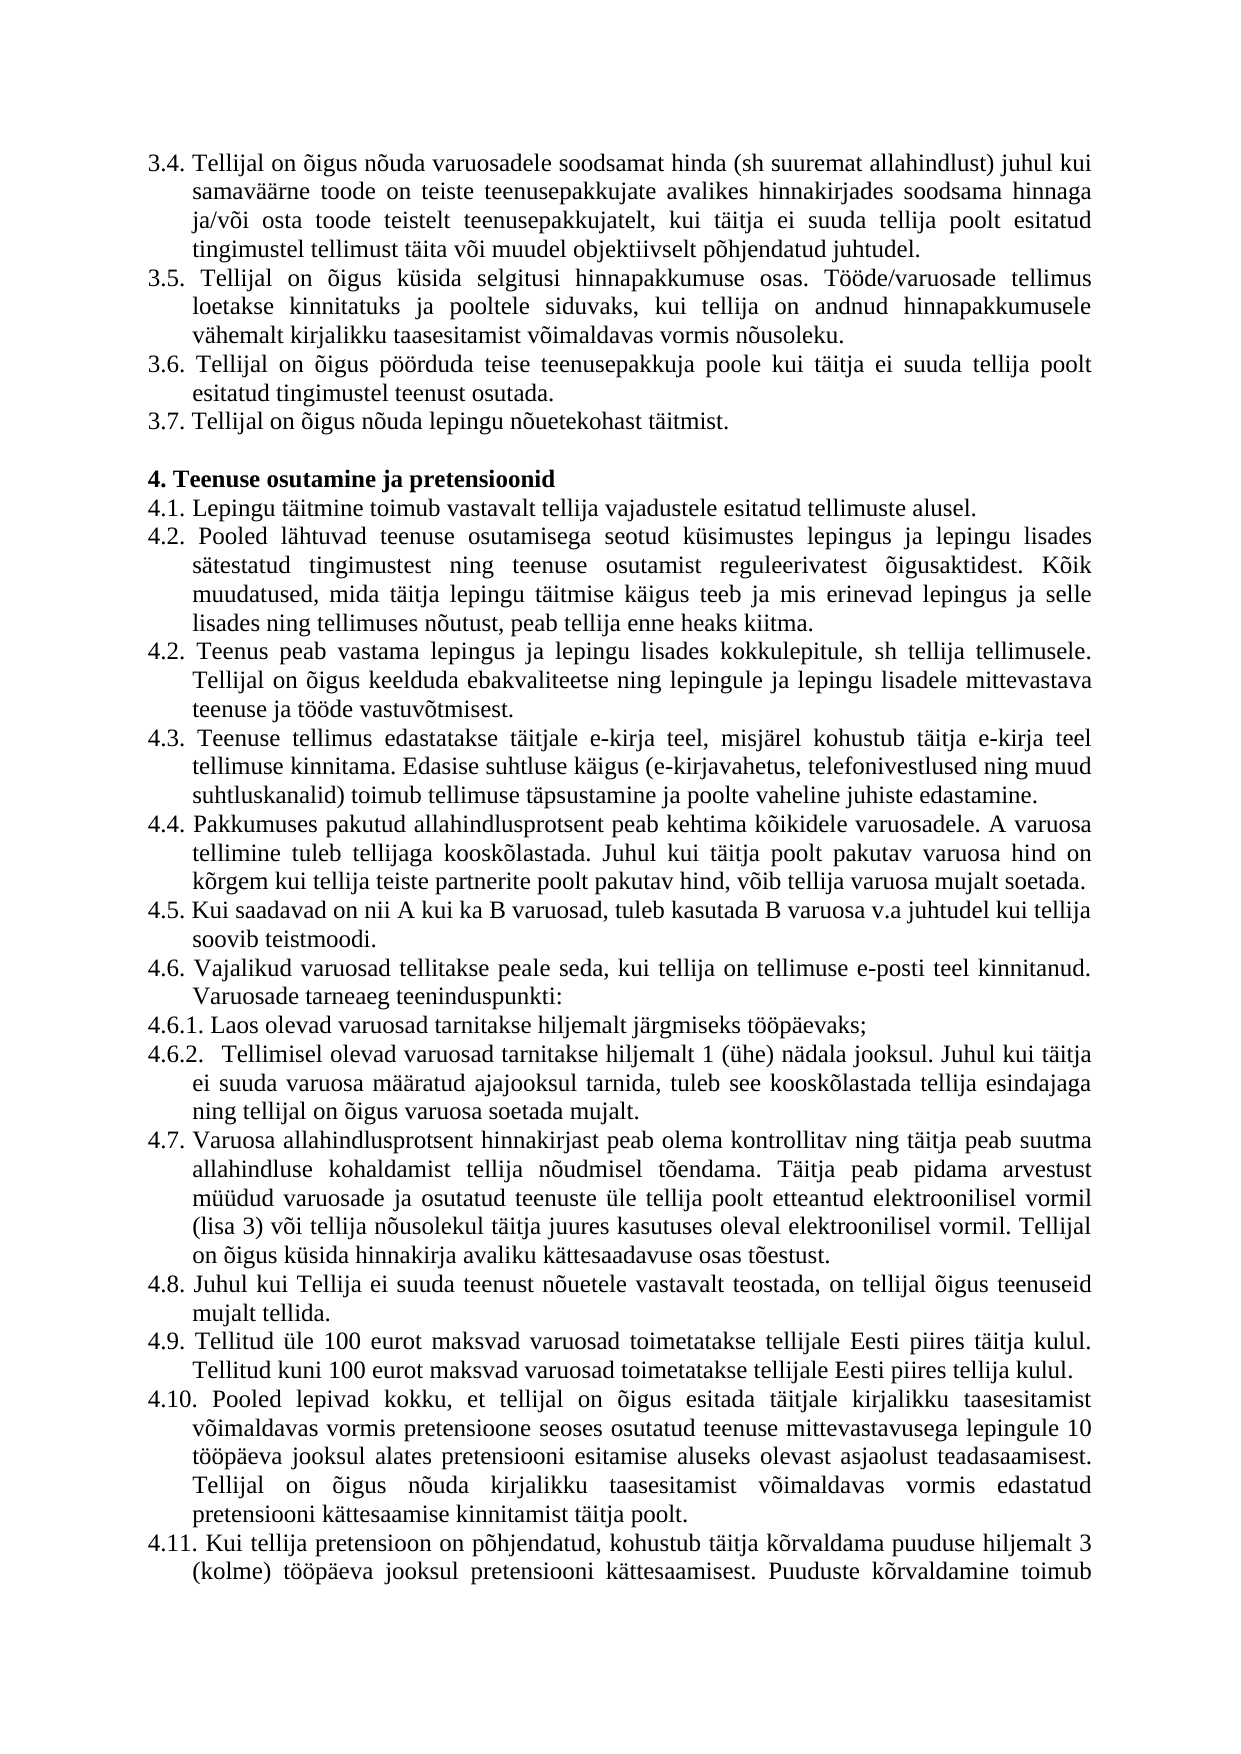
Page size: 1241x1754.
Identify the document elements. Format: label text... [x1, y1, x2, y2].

text 4.6.2. Tellimisel olevad varuosad tarnitakse hiljemalt 1 (ühe) nädala jooksul. Juhul kui täitja ei suuda varuosa määratud ajajooksul tarnida, tuleb see kooskõlastada tellija esindajaga ning tellijal on õigus varuosa soetada mujalt. [148, 1039, 1093, 1125]
text 3.6. Tellijal on õigus pöörduda teise teenusepakkuja poole kui täitja ei suuda tellija poolt esitatud tingimustel teenust osutada. [148, 349, 1093, 406]
text 4.2. Pooled lähtuvad teenuse osutamisega seotud küsimustes lepingus ja lepingu lisades sätestatud tingimustest ning teenuse osutamist reguleerivatest õigusaktidest. Kõik muudatused, mida täitja lepingu täitmise käigus teeb ja mis erinevad lepingus ja selle lisades ning tellimuses nõutust, peab tellija enne heaks kiitma. [148, 521, 1093, 636]
text 4. Teenuse osutamine ja pretensioonid [148, 464, 1093, 493]
text 4.2. Teenus peab vastama lepingus ja lepingu lisades kokkulepitule, sh tellija tellimusele. Tellijal on õigus keelduda ebakvaliteetse ning lepingule ja lepingu lisadele mittevastava teenuse ja tööde vastuvõtmisest. [148, 636, 1093, 723]
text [148, 1528, 1093, 1585]
text 4.5. Kui saadavad on nii A kui ka B varuosad, tuleb kasutada B varuosa v.a juhtudel kui tellija soovib teistmoodi. [148, 895, 1093, 953]
text 4.10. Pooled lepivad kokku, et tellijal on õigus esitada täitjale kirjalikku taasesitamist võimaldavas vormis pretensioone seoses osutatud teenuse mittevastavusega lepingule 10 tööpäeva jooksul alates pretensiooni esitamise aluseks olevast asjaolust teadasaamisest. Tellijal on õigus nõuda kirjalikku taasesitamist võimaldavas vormis edastatud pretensiooni kättesaamise kinnitamist täitja poolt. [148, 1384, 1093, 1528]
text 4.4. Pakkumuses pakutud allahindlusprotsent peab kehtima kõikidele varuosadele. A varuosa tellimine tuleb tellijaga kooskõlastada. Juhul kui täitja poolt pakutav varuosa hind on kõrgem kui tellija teiste partnerite poolt pakutav hind, võib tellija varuosa mujalt soetada. [148, 809, 1093, 895]
text 4.9. Tellitud üle 100 eurot maksvad varuosad toimetatakse tellijale Eesti piires täitja kulul. Tellitud kuni 100 eurot maksvad varuosad toimetatakse tellijale Eesti piires tellija kulul. [148, 1326, 1093, 1384]
text 3.4. Tellijal on õigus nõuda varuosadele soodsamat hinda (sh suuremat allahindlust) juhul kui samaväärne toode on teiste teenusepakkujate avalikes hinnakirjades soodsama hinnaga ja/või osta toode teistelt teenusepakkujatelt, kui täitja ei suuda tellija poolt esitatud tingimustel tellimust täita või muudel objektiivselt põhjendatud juhtudel. [148, 148, 1093, 263]
text 4.6. Vajalikud varuosad tellitakse peale seda, kui tellija on tellimuse e-posti teel kinnitanud. Varuosade tarneaeg teeninduspunkti: [148, 953, 1093, 1010]
text 4.7. Varuosa allahindlusprotsent hinnakirjast peab olema kontrollitav ning täitja peab suutma allahindluse kohaldamist tellija nõudmisel tõendama. Täitja peab pidama arvestust müüdud varuosade ja osutatud teenuste üle tellija poolt etteantud elektroonilisel vormil (lisa 3) või tellija nõusolekul täitja juures kasutuses oleval elektroonilisel vormil. Tellijal on õigus küsida hinnakirja avaliku kättesaadavuse osas tõestust. [148, 1125, 1093, 1269]
text 3.5. Tellijal on õigus küsida selgitusi hinnapakkumuse osas. Tööde/varuosade tellimus loetakse kinnitatuks ja pooltele siduvaks, kui tellija on andnud hinnapakkumusele vähemalt kirjalikku taasesitamist võimaldavas vormis nõusoleku. [148, 263, 1093, 349]
text 3.7. Tellijal on õigus nõuda lepingu nõuetekohast täitmist. [148, 406, 1093, 435]
text 4.3. Teenuse tellimus edastatakse täitjale e-kirja teel, misjärel kohustub täitja e-kirja teel tellimuse kinnitama. Edasise suhtluse käigus (e-kirjavahetus, telefonivestlused ning muud suhtluskanalid) toimub tellimuse täpsustamine ja poolte vaheline juhiste edastamine. [148, 723, 1093, 809]
text 4.8. Juhul kui Tellija ei suuda teenust nõuetele vastavalt teostada, on tellijal õigus teenuseid mujalt tellida. [148, 1269, 1093, 1326]
text 4.6.1. Laos olevad varuosad tarnitakse hiljemalt järgmiseks tööpäevaks; [148, 1010, 1093, 1039]
text 4.1. Lepingu täitmine toimub vastavalt tellija vajadustele esitatud tellimuste alusel. [148, 493, 1093, 521]
